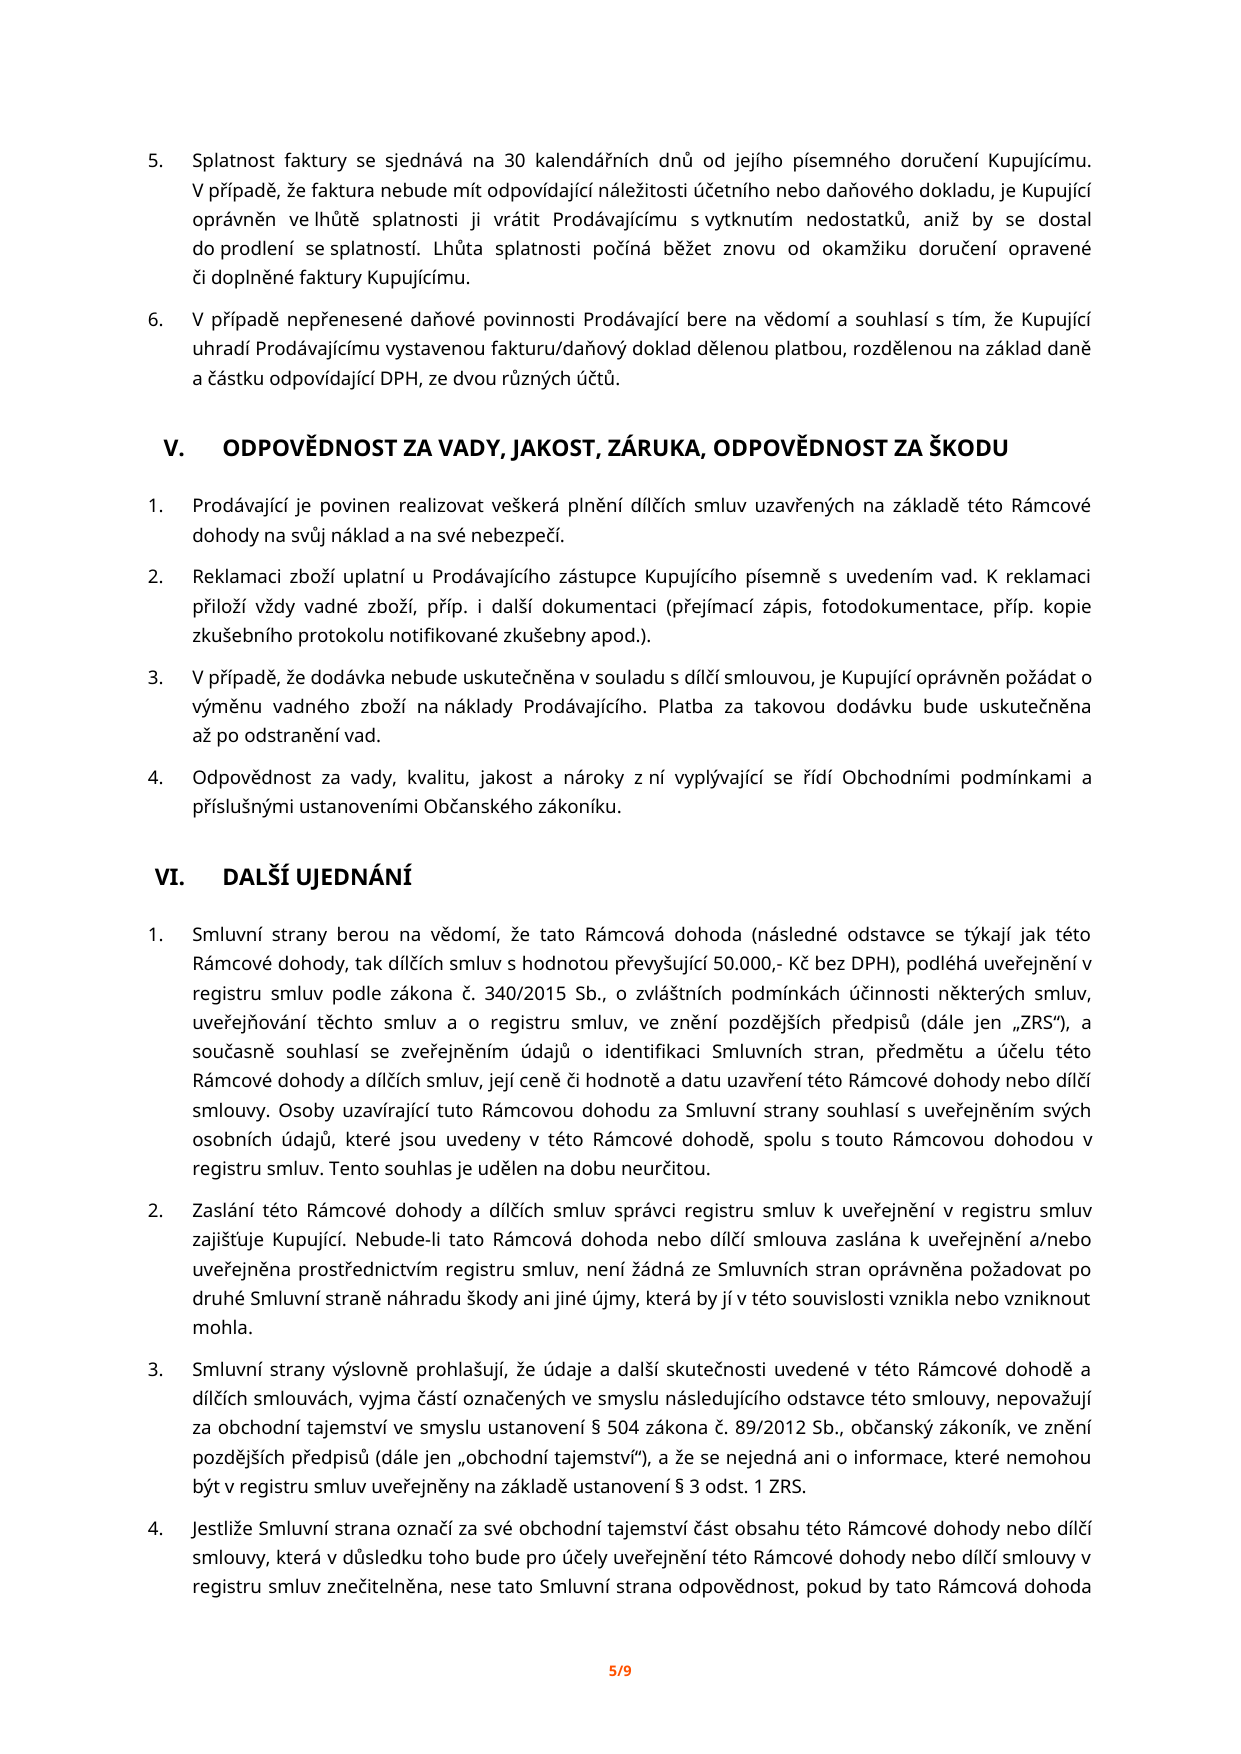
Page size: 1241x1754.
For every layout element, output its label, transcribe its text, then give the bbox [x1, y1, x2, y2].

list V případě nepřenesené daňové povinnosti Prodávající bere na vědomí a souhlasí s tím, že Kupující uhradí Prodávajícímu vystavenou fakturu/daňový doklad dělenou platbou, rozdělenou na základ daně a částku odpovídající DPH, ze dvou různých účtů. [148, 306, 1093, 391]
list Prodávající je povinen realizovat veškerá plnění dílčích smluv uzavřených na základě této Rámcové dohody na svůj náklad a na své nebezpečí. [148, 493, 1093, 547]
list Reklamaci zboží uplatní u Prodávajícího zástupce Kupujícího písemně s uvedením vad. K reklamaci přiloží vždy vadné zboží, příp. i další dokumentaci (přejímací zápis, fotodokumentace, příp. kopie zkušebního protokolu notifikované zkušebny apod.). [148, 564, 1093, 648]
list Smluvní strany výslovně prohlašují, že údaje a další skutečnosti uvedené v této Rámcové dohodě a dílčích smlouvách, vyjma částí označených ve smyslu následujícího odstavce této smlouvy, nepovažují za obchodní tajemství ve smyslu ustanovení § 504 zákona č. 89/2012 Sb., občanský zákoník, ve znění pozdějších předpisů (dále jen „obchodní tajemství“), a že se nejedná ani o informace, které nemohou být v registru smluv uveřejněny na základě ustanovení § 3 odst. 1 ZRS. [148, 1356, 1093, 1499]
list V případě, že dodávka nebude uskutečněna v souladu s dílčí smlouvou, je Kupující oprávněn požádat o výměnu vadného zboží na náklady Prodávajícího. Platba za takovou dodávku bude uskutečněna až po odstranění vad. [148, 664, 1093, 748]
list Odpovědnost za vady, kvalitu, jakost a nároky z ní vyplývající se řídí Obchodními podmínkami a příslušnými ustanoveními Občanského zákoníku. [148, 764, 1093, 819]
list Smluvní strany berou na vědomí, že tato Rámcová dohoda (následné odstavce se týkají jak této Rámcové dohody, tak dílčích smluv s hodnotou převyšující 50.000,- Kč bez DPH), podléhá uveřejnění v registru smluv podle zákona č. 340/2015 Sb., o zvláštních podmínkách účinnosti některých smluv, uveřejňování těchto smluv a o registru smluv, ve znění pozdějších předpisů (dále jen „ZRS“), a současně souhlasí se zveřejněním údajů o identifikaci Smluvních stran, předmětu a účelu této Rámcové dohody a dílčích smluv, její ceně či hodnotě a datu uzavření této Rámcové dohody nebo dílčí smlouvy. Osoby uzavírající tuto Rámcovou dohodu za Smluvní strany souhlasí s uveřejněním svých osobních údajů, které jsou uvedeny v této Rámcové dohodě, spolu s touto Rámcovou dohodou v registru smluv. Tento souhlas je udělen na dobu neurčitou. [148, 921, 1093, 1181]
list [148, 1515, 1093, 1599]
subtitle Splatnost faktury se sjednává na 30 kalendářních dnů od jejího písemného doručení Kupujícímu. V případě, že faktura nebude mít odpovídající náležitosti účetního nebo daňového dokladu, je Kupující oprávněn ve lhůtě splatnosti ji vrátit Prodávajícímu s vytknutím nedostatků, aniž by se dostal do prodlení se splatností. Lhůta splatnosti počíná běžet znovu od okamžiku doručení opravené či doplněné faktury Kupujícímu. [148, 148, 1093, 290]
list Zaslání této Rámcové dohody a dílčích smluv správci registru smluv k uveřejnění v registru smluv zajišťuje Kupující. Nebude-li tato Rámcová dohoda nebo dílčí smlouva zaslána k uveřejnění a/nebo uveřejněna prostřednictvím registru smluv, není žádná ze Smluvních stran oprávněna požadovat po druhé Smluvní straně náhradu škody ani jiné újmy, která by jí v této souvislosti vznikla nebo vzniknout mohla. [148, 1197, 1093, 1340]
list ODPOVĚDNOST ZA VADY, JAKOST, ZÁRUKA, ODPOVĚDNOST ZA ŠKODU [185, 432, 1093, 463]
list DALŠÍ UJEDNÁNÍ [185, 860, 1093, 892]
